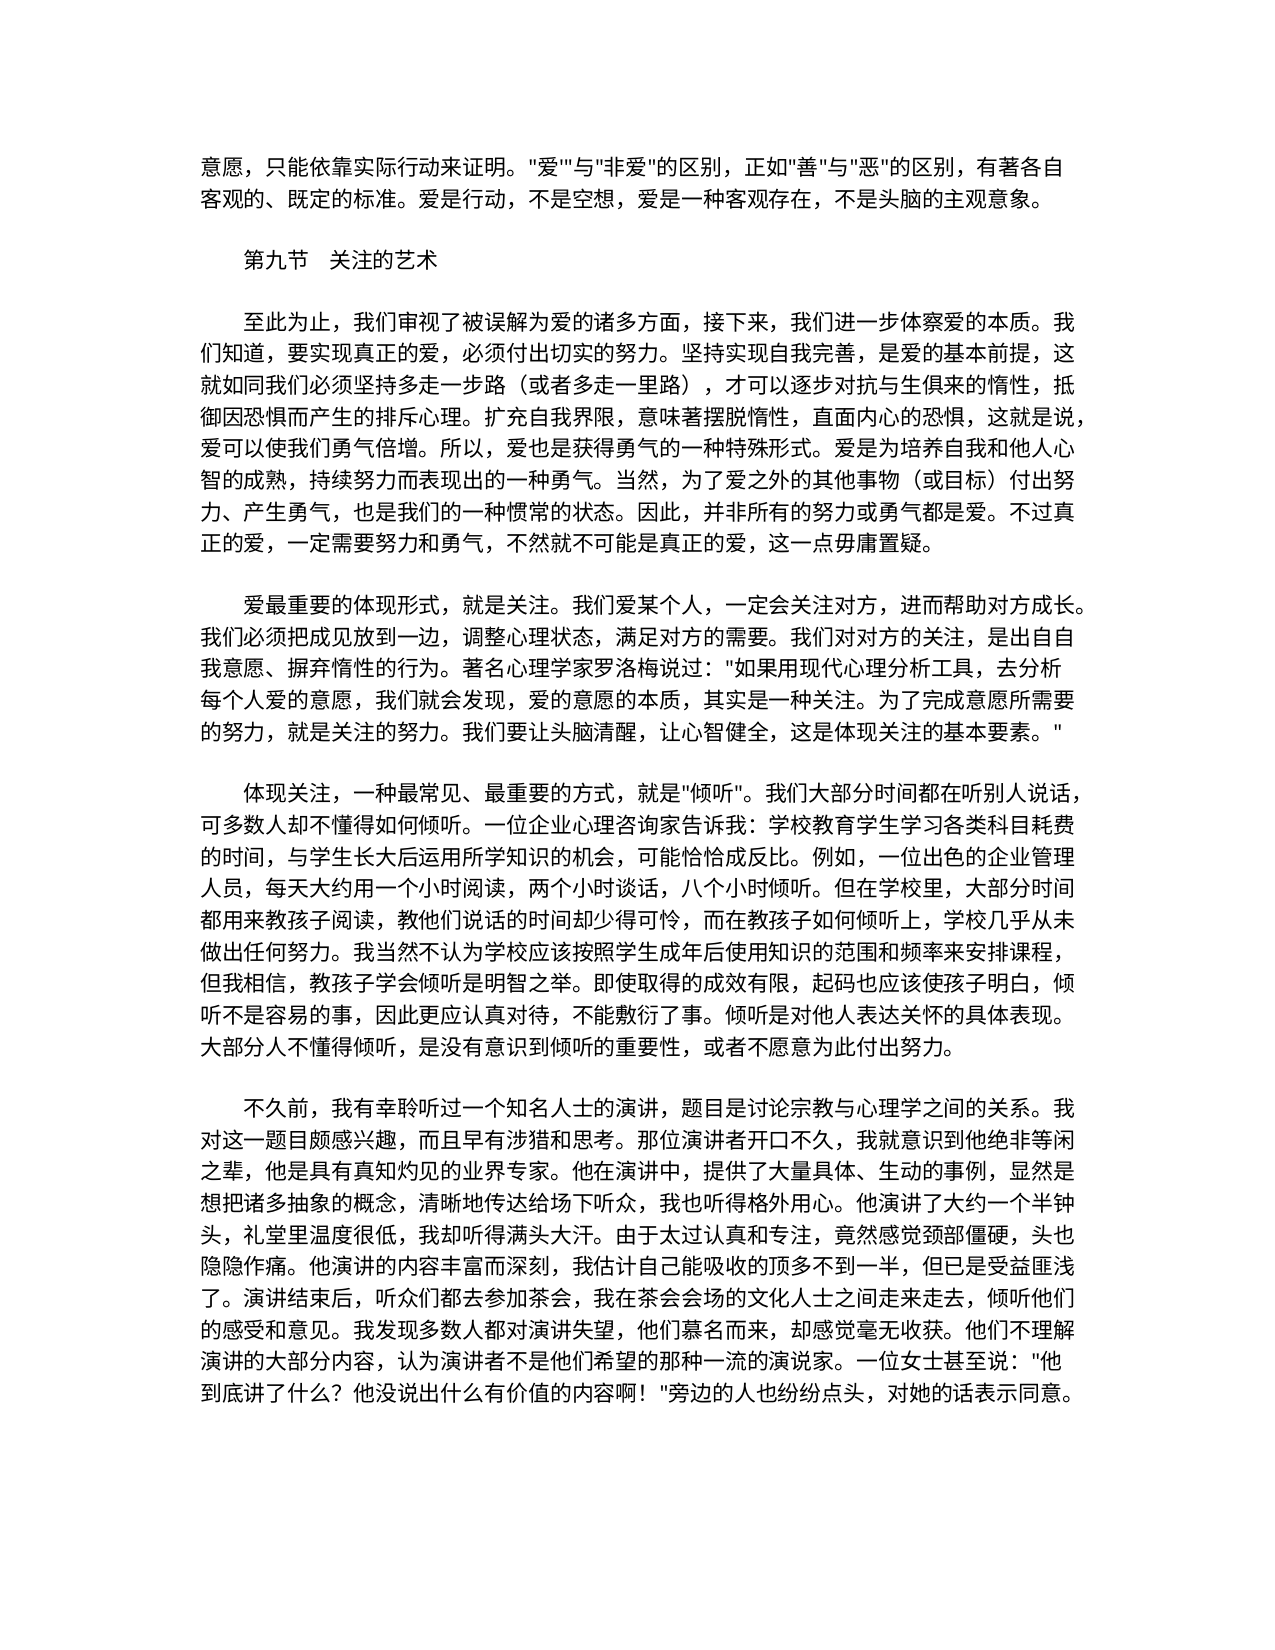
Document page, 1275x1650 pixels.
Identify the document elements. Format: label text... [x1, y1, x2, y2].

text 第九节 关注的艺术 [200, 243, 1075, 275]
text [200, 150, 1075, 213]
text 爱最重要的体现形式，就是关注。我们爱某个人，一定会关注对方，进而帮助对方成长。我们必须把成见放到一边，调整心理状态，满足对方的需要。我们对对方的关注，是出自自我意愿、摒弃惰性的行为。著名心理学家罗洛梅说过："如果用现代心理分析工具，去分析每个人爱的意愿，我们就会发现，爱的意愿的本质，其实是一种关注。为了完成意愿所需要的努力，就是关注的努力。我们要让头脑清醒，让心智健全，这是体现关注的基本要素。" [200, 588, 1075, 746]
text 体现关注，一种最常见、最重要的方式，就是"倾听"。我们大部分时间都在听别人说话，可多数人却不懂得如何倾听。一位企业心理咨询家告诉我：学校教育学生学习各类科目耗费的时间，与学生长大后运用所学知识的机会，可能恰恰成反比。例如，一位出色的企业管理人员，每天大约用一个小时阅读，两个小时谈话，八个小时倾听。但在学校里，大部分时间都用来教孩子阅读，教他们说话的时间却少得可怜，而在教孩子如何倾听上，学校几乎从未做出任何努力。我当然不认为学校应该按照学生成年后使用知识的范围和频率来安排课程，但我相信，教孩子学会倾听是明智之举。即使取得的成效有限，起码也应该使孩子明白，倾听不是容易的事，因此更应认真对待，不能敷衍了事。倾听是对他人表达关怀的具体表现。大部分人不懂得倾听，是没有意识到倾听的重要性，或者不愿意为此付出努力。 [200, 776, 1075, 1061]
text 不久前，我有幸聆听过一个知名人士的演讲，题目是讨论宗教与心理学之间的关系。我对这一题目颇感兴趣，而且早有涉猎和思考。那位演讲者开口不久，我就意识到他绝非等闲之辈，他是具有真知灼见的业界专家。他在演讲中，提供了大量具体、生动的事例，显然是想把诸多抽象的概念，清晰地传达给场下听众，我也听得格外用心。他演讲了大约一个半钟头，礼堂里温度很低，我却听得满头大汗。由于太过认真和专注，竟然感觉颈部僵硬，头也隐隐作痛。他演讲的内容丰富而深刻，我估计自己能吸收的顶多不到一半，但已是受益匪浅了。演讲结束后，听众们都去参加茶会，我在茶会会场的文化人士之间走来走去，倾听他们的感受和意见。我发现多数人都对演讲失望，他们慕名而来，却感觉毫无收获。他们不理解演讲的大部分内容，认为演讲者不是他们希望的那种一流的演说家。一位女士甚至说："他到底讲了什么？他没说出什么有价值的内容啊！"旁边的人也纷纷点头，对她的话表示同意。 [200, 1091, 1075, 1408]
text 至此为止，我们审视了被误解为爱的诸多方面，接下来，我们进一步体察爱的本质。我们知道，要实现真正的爱，必须付出切实的努力。坚持实现自我完善，是爱的基本前提，这就如同我们必须坚持多走一步路（或者多走一里路），才可以逐步对抗与生俱来的惰性，抵御因恐惧而产生的排斥心理。扩充自我界限，意味著摆脱惰性，直面内心的恐惧，这就是说，爱可以使我们勇气倍增。所以，爱也是获得勇气的一种特殊形式。爱是为培养自我和他人心智的成熟，持续努力而表现出的一种勇气。当然，为了爱之外的其他事物（或目标）付出努力、产生勇气，也是我们的一种惯常的状态。因此，并非所有的努力或勇气都是爱。不过真正的爱，一定需要努力和勇气，不然就不可能是真正的爱，这一点毋庸置疑。 [200, 305, 1075, 558]
